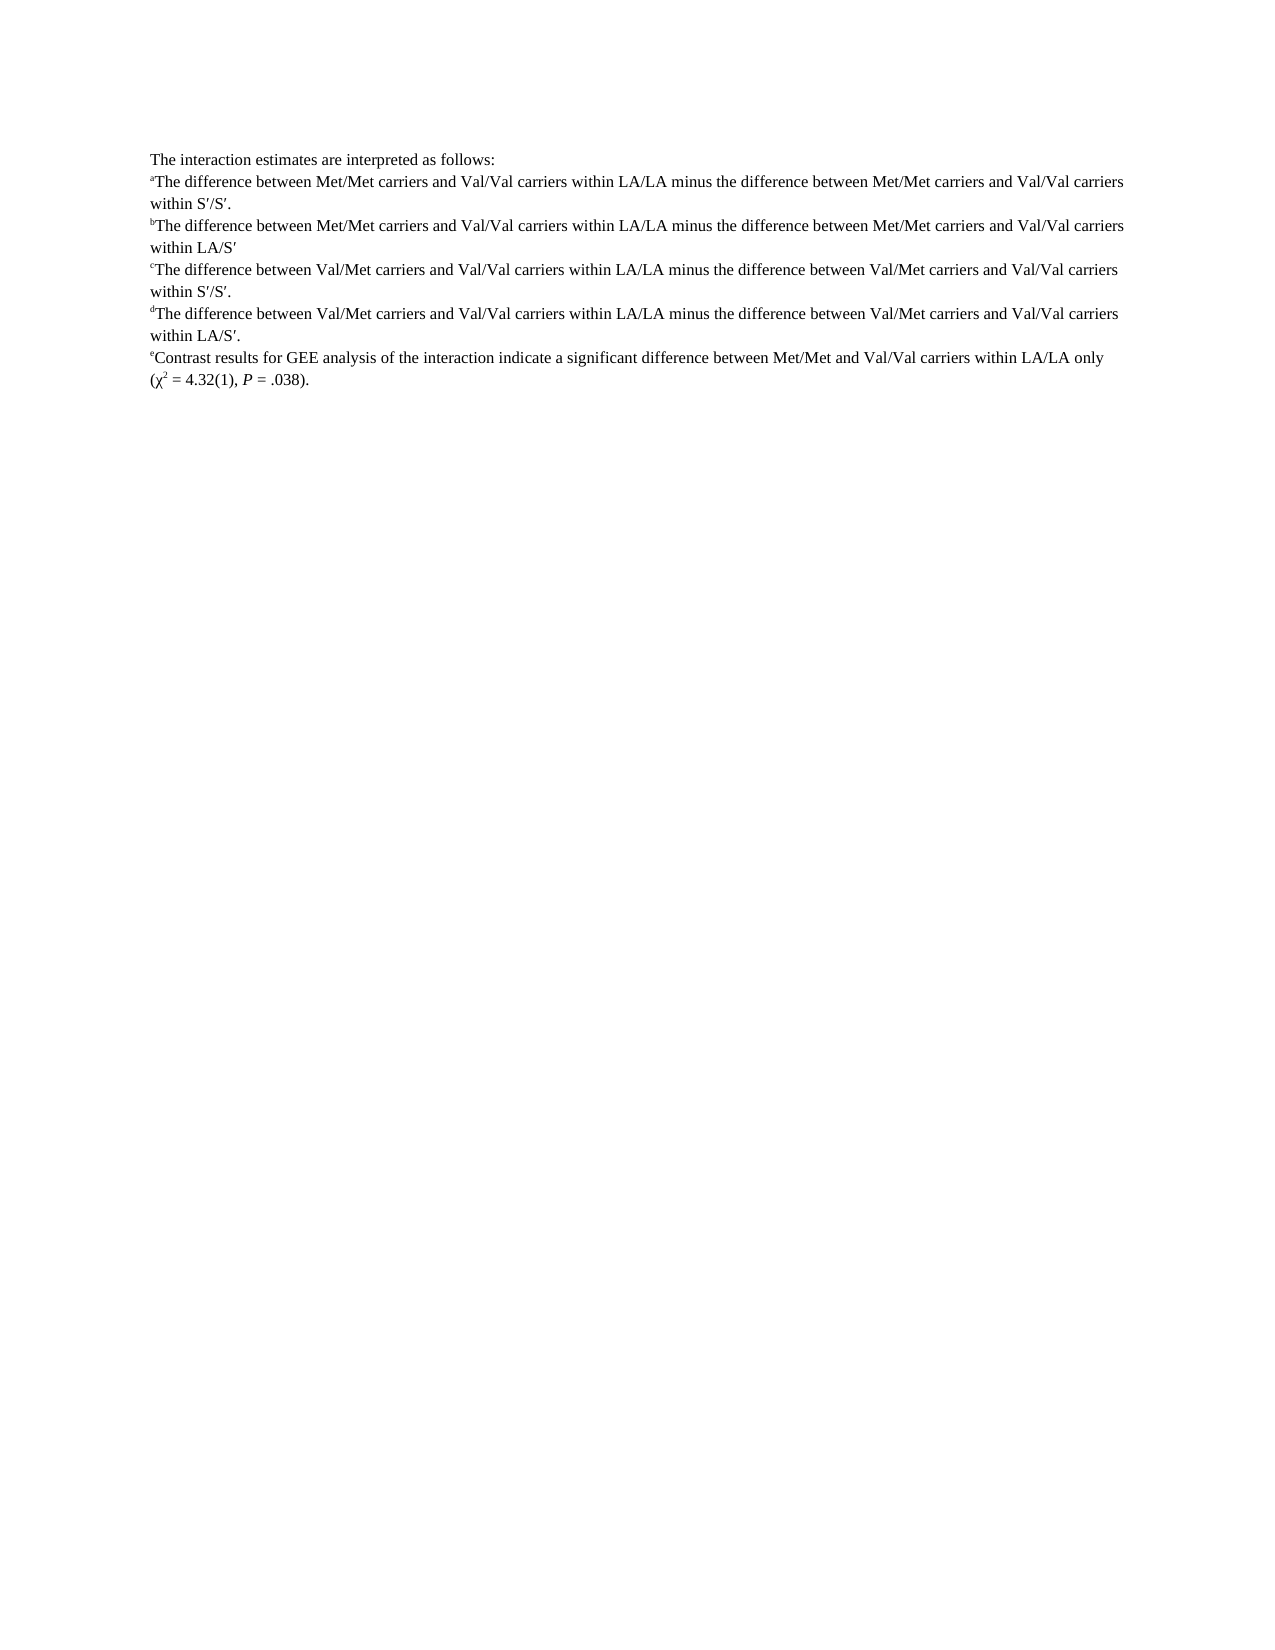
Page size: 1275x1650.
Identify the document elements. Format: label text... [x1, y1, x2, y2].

text aThe difference between Met/Met carriers and Val/Val carriers within LA/LA minus the difference between Met/Met carriers and Val/Val carriers within S′/S′. [150, 172, 1125, 213]
text eContrast results for GEE analysis of the interaction indicate a significant difference between Met/Met and Val/Val carriers within LA/LA only (χ2 = 4.32(1), P = .038). [150, 348, 1125, 389]
text The interaction estimates are interpreted as follows: [150, 150, 1125, 169]
text bThe difference between Met/Met carriers and Val/Val carriers within LA/LA minus the difference between Met/Met carriers and Val/Val carriers within LA/S′ [150, 216, 1125, 257]
text cThe difference between Val/Met carriers and Val/Val carriers within LA/LA minus the difference between Val/Met carriers and Val/Val carriers within S′/S′. [150, 260, 1125, 301]
text dThe difference between Val/Met carriers and Val/Val carriers within LA/LA minus the difference between Val/Met carriers and Val/Val carriers within LA/S′. [150, 304, 1125, 345]
